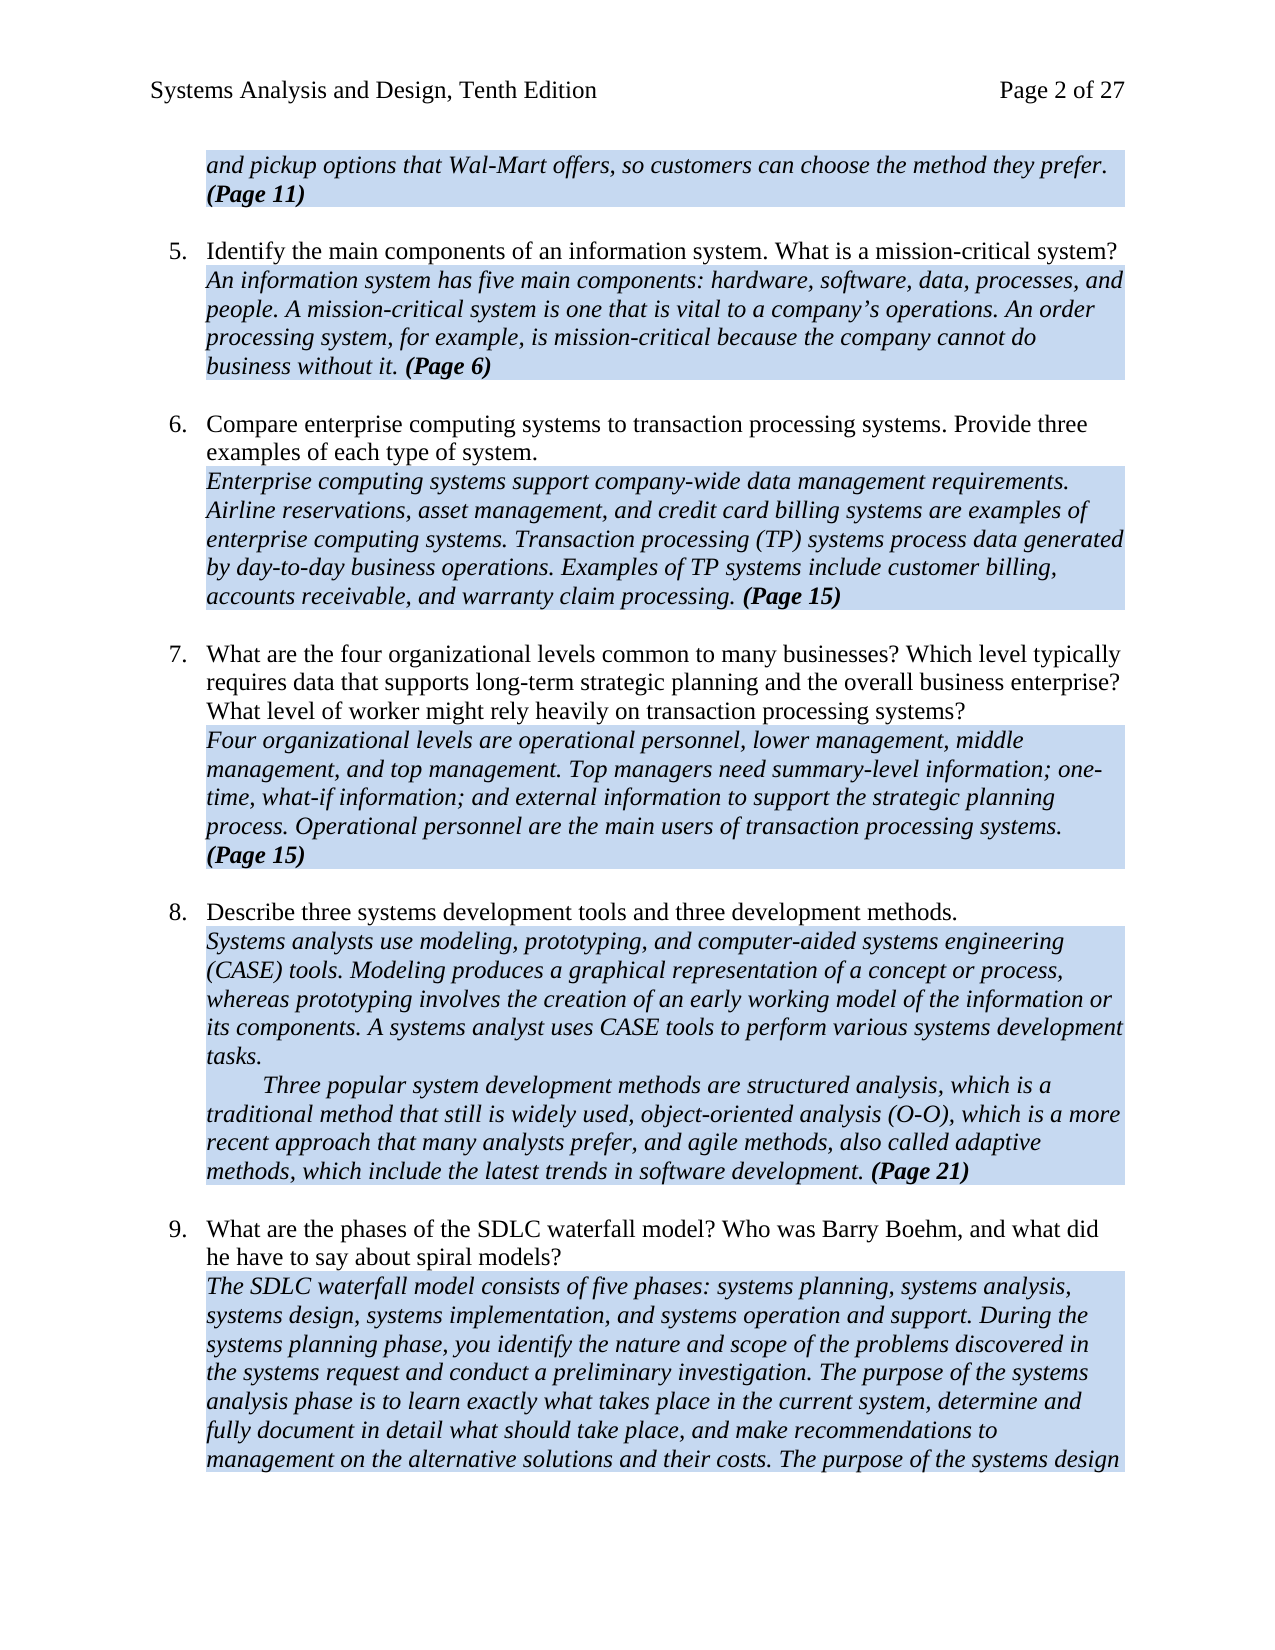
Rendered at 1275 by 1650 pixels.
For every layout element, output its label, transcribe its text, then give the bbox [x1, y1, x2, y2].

text Systems analysts use modeling, prototyping, and computer-aided systems engineering (CASE) tools. Modeling produces a graphical representation of a concept or process, whereas prototyping involves the creation of an early working model of the information or its components. A systems analyst uses CASE tools to perform various systems development tasks. [206, 926, 1125, 1070]
list Describe three systems development tools and three development methods. [169, 897, 1125, 926]
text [206, 150, 1125, 207]
list What are the four organizational levels common to many businesses? Which level typically requires data that supports long-term strategic planning and the overall business enterprise? What level of worker might rely heavily on transaction processing systems? [169, 639, 1125, 725]
list Compare enterprise computing systems to transaction processing systems. Provide three examples of each type of system. [169, 409, 1125, 466]
list What are the phases of the SDLC waterfall model? Who was Barry Boehm, and what did he have to say about spiral models? [169, 1214, 1125, 1271]
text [206, 1271, 1125, 1472]
text Enterprise computing systems support company-wide data management requirements. Airline reservations, asset management, and credit card billing systems are examples of enterprise computing systems. Transaction processing (TP) systems process data generated by day-to-day business operations. Examples of TP systems include customer billing, accounts receivable, and warranty claim processing. (Page 15) [206, 466, 1125, 610]
text An information system has five main components: hardware, software, data, processes, and people. A mission-critical system is one that is vital to a company’s operations. An order processing system, for example, is mission-critical because the company cannot do business without it. (Page 6) [206, 265, 1125, 380]
text Three popular system development methods are structured analysis, which is a traditional method that still is widely used, object-oriented analysis (O-O), which is a more recent approach that many analysts prefer, and agile methods, also called adaptive methods, which include the latest trends in software development. (Page 21) [206, 1070, 1125, 1185]
text Four organizational levels are operational personnel, lower management, middle management, and top management. Top managers need summary-level information; one-time, what-if information; and external information to support the strategic planning process. Operational personnel are the main users of transaction processing systems. (Page 15) [206, 725, 1125, 869]
list Identify the main components of an information system. What is a mission-critical system? [169, 236, 1125, 265]
